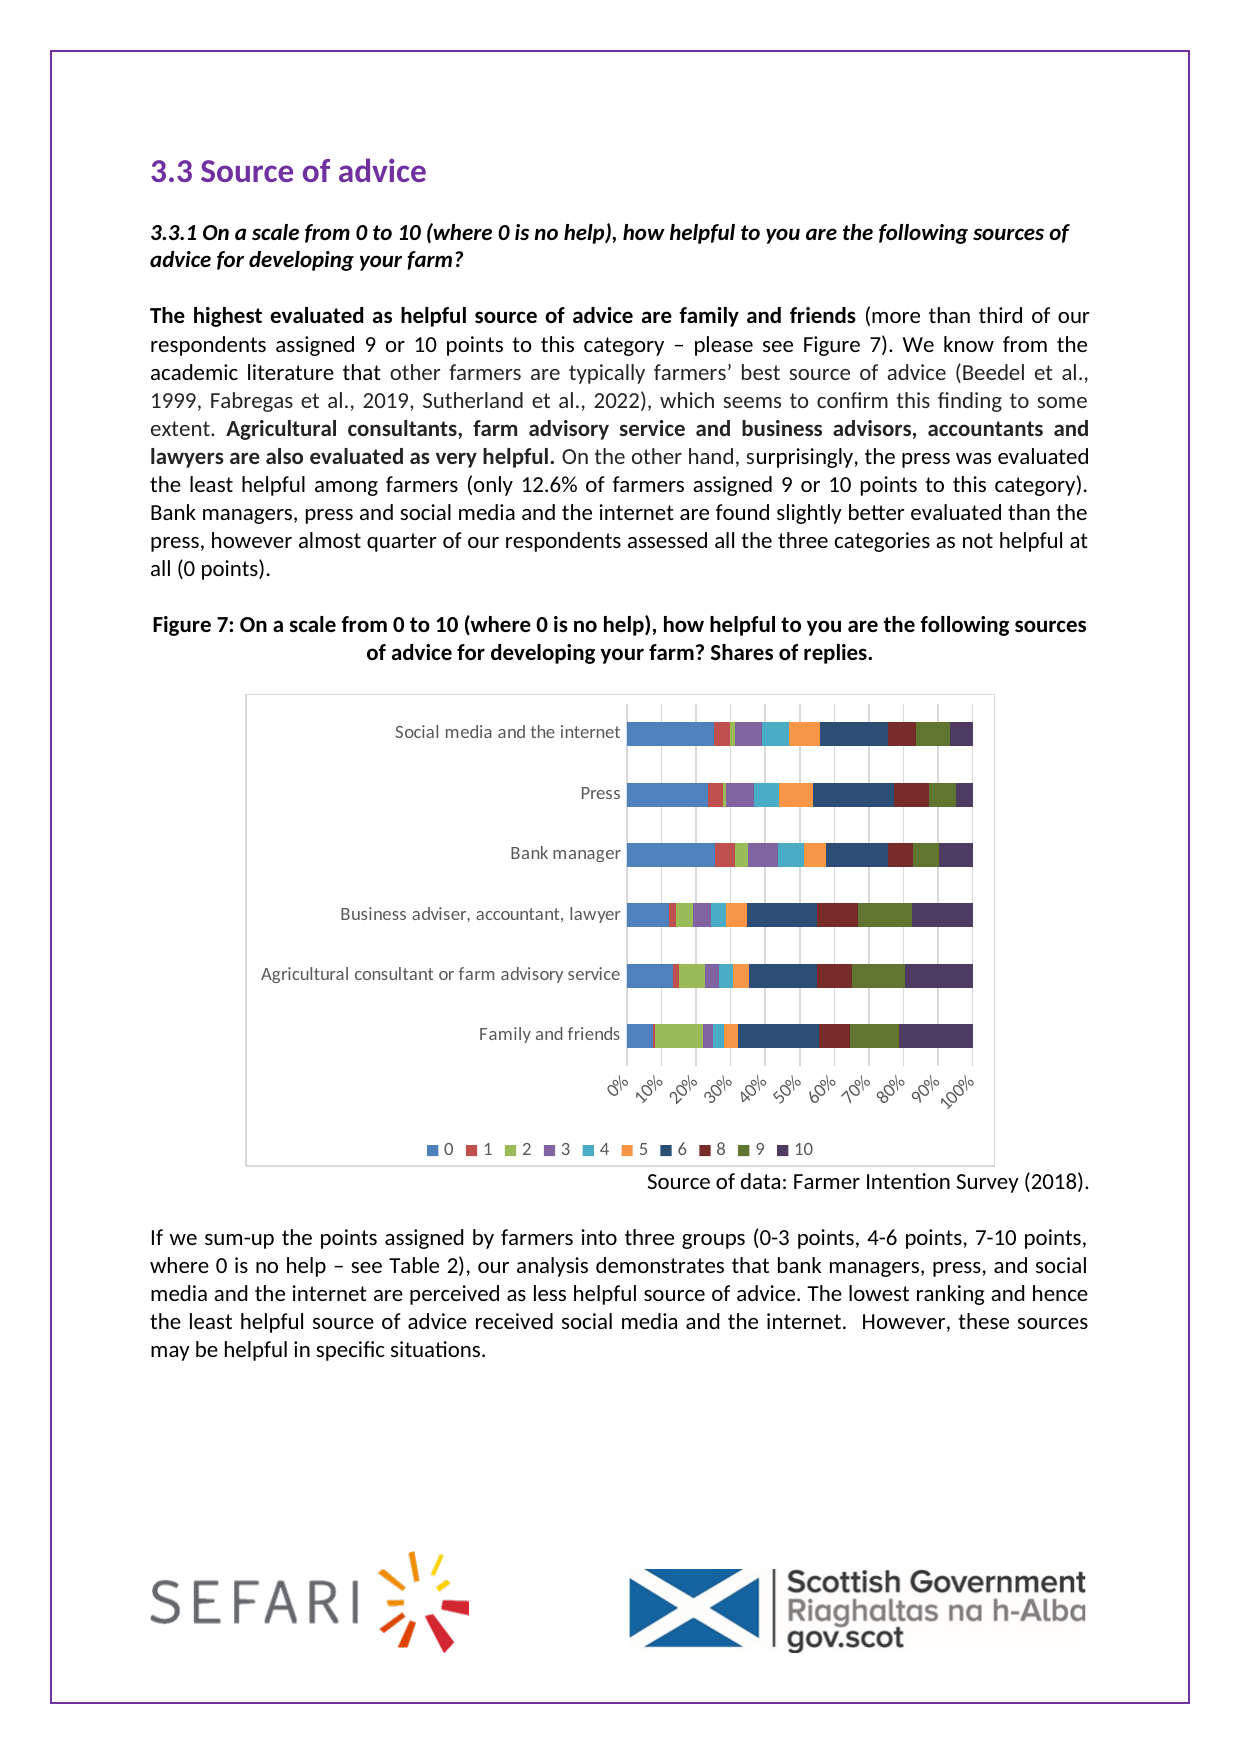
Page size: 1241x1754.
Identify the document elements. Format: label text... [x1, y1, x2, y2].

picture [150, 1551, 469, 1653]
text Figure 7: On a scale from 0 to 10 (where 0 is no help), how helpful to you are the following sources of advice for developing your farm? Shares of replies. [150, 610, 1090, 666]
picture [629, 1569, 1086, 1653]
text 3.3 Source of advice [150, 150, 1090, 191]
text The highest evaluated as helpful source of advice are family and friends (more than third of our respondents assigned 9 or 10 points to this category – please see Figure 7). We know from the academic literature that other farmers are typically farmers’ best source of advice (Beedel et al., 1999, Fabregas et al., 2019, Sutherland et al., 2022), which seems to confirm this finding to some extent. Agricultural consultants, farm advisory service and business advisors, accountants and lawyers are also evaluated as very helpful. On the other hand, surprisingly, the press was evaluated the least helpful among farmers (only 12.6% of farmers assigned 9 or 10 points to this category). Bank managers, press and social media and the internet are found slightly better evaluated than the press, however almost quarter of our respondents assessed all the three categories as not helpful at all (0 points). [150, 302, 1090, 582]
text If we sum-up the points assigned by farmers into three groups (0-3 points, 4-6 points, 7-10 points, where 0 is no help – see Table 2), our analysis demonstrates that bank managers, press, and social media and the internet are perceived as less helpful source of advice. The lowest ranking and hence the least helpful source of advice received social media and the internet. However, these sources may be helpful in specific situations. [150, 1223, 1090, 1363]
text 3.3.1 On a scale from 0 to 10 (where 0 is no help), how helpful to you are the following sources of advice for developing your farm? [150, 218, 1090, 274]
text Source of data: Farmer Intention Survey (2018). [150, 1167, 1090, 1195]
